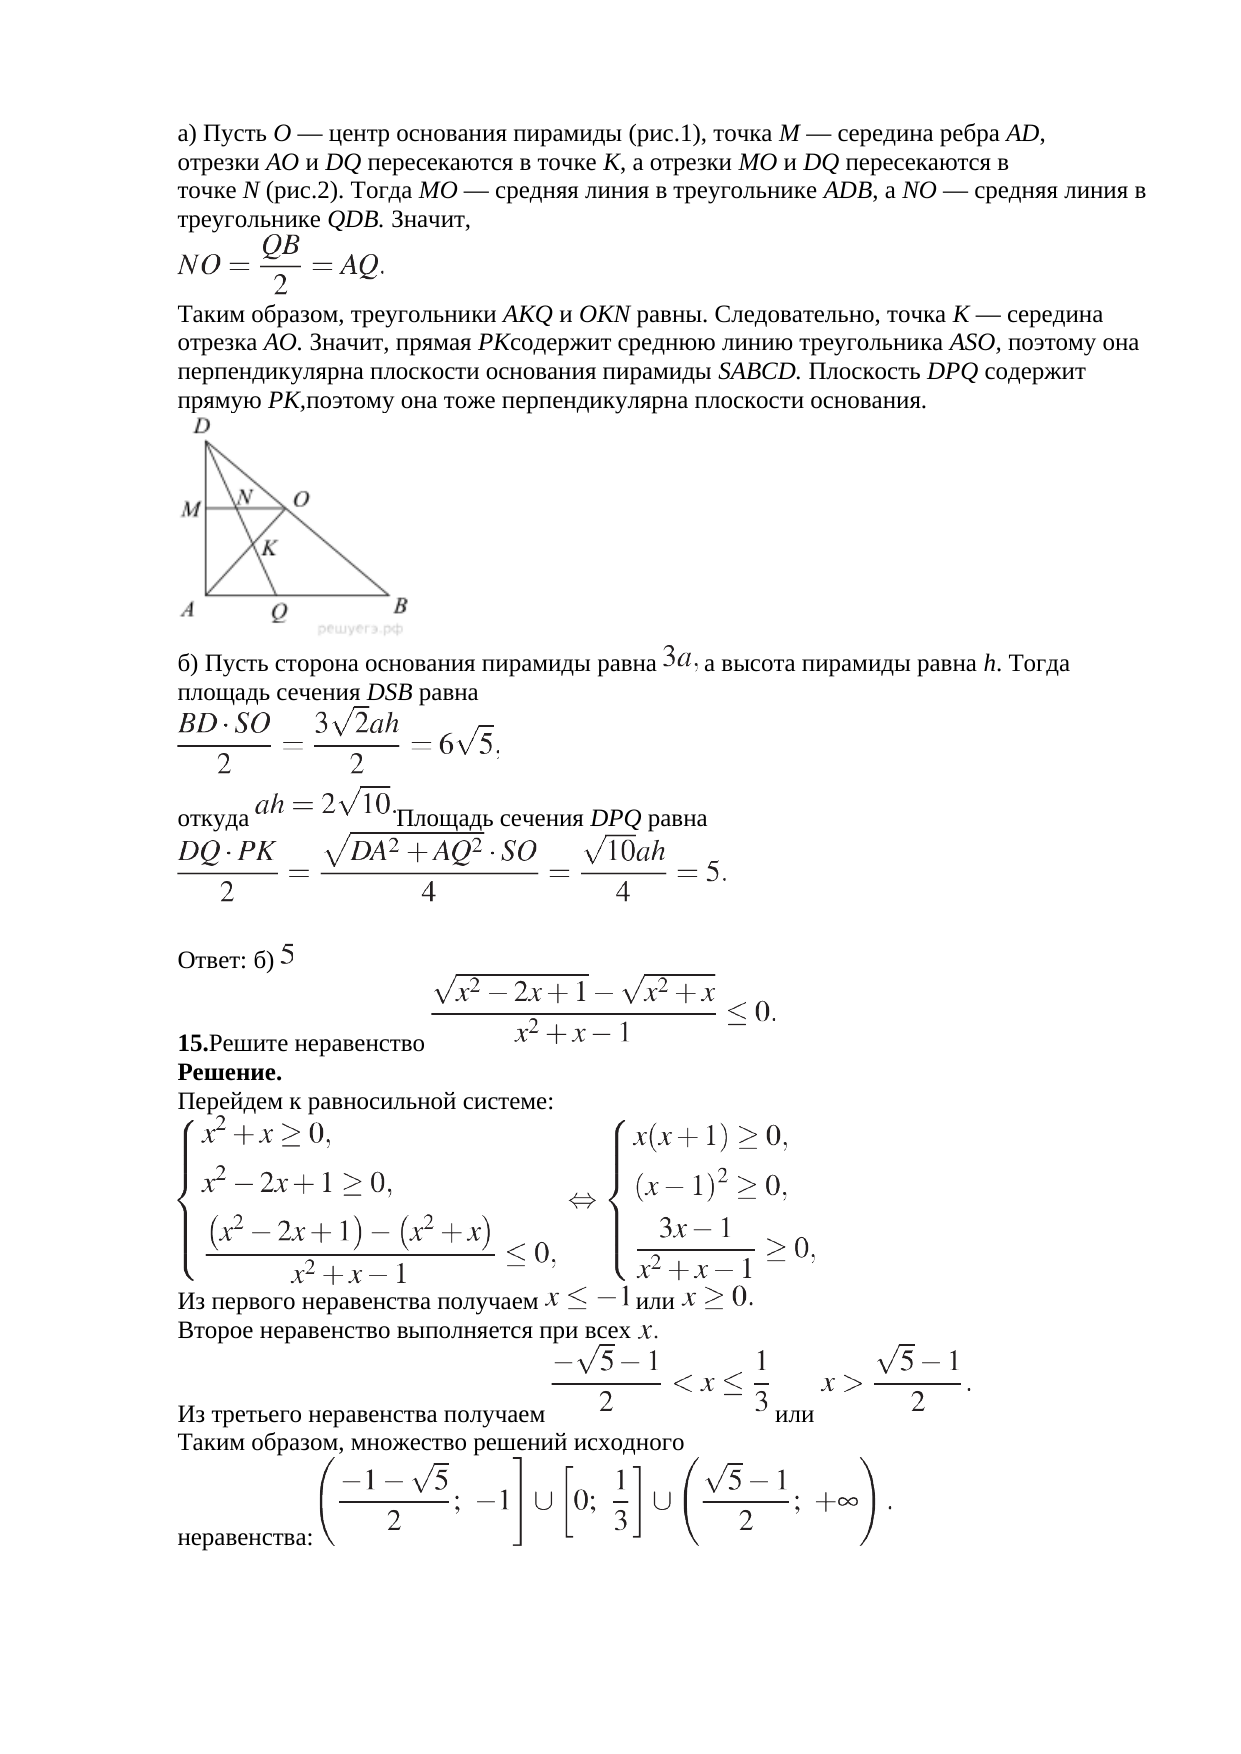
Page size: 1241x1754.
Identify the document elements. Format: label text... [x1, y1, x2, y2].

picture [637, 1321, 658, 1339]
text Таким образом, треугольники AKQ и OKN равны. Следовательно, точка K — середина отрезка AO. Значит, прямая PKсодержит среднюю линию треугольника ASO, поэтому она перпендикулярна плоскости основания пирамиды SABCD. Плоскость DPQ содержит прямую PK,поэтому она тоже перпендикулярна плоскости основания. [177, 299, 1152, 645]
picture [319, 1456, 892, 1546]
picture [177, 413, 414, 645]
text Перейдем к равносильной системе: [177, 1086, 1152, 1114]
text Из первого неравенства получаем или [177, 1285, 1152, 1315]
text Ответ: б) [177, 943, 1152, 973]
text а) Пусть O — центр основания пирамиды (рис.1), точка M — середина ребра AD, отрезки AO и DQ пересекаются в точке K, а отрезки MO и DQ пересекаются в точке N (рис.2). Тогда MO — средняя линия в треугольнике ADB, а NO — средняя линия в треугольнике QDB. Значит, [177, 118, 1152, 233]
text б) Пусть сторона основания пирамиды равна а высота пирамиды равна h. Тогда площадь сечения DSB равна [177, 645, 1152, 706]
picture [663, 645, 698, 672]
picture [280, 943, 293, 968]
picture [431, 973, 775, 1052]
picture [177, 831, 726, 915]
text Решение. [177, 1057, 1152, 1086]
picture [820, 1343, 971, 1422]
text откуда Площадь сечения DPQ равна [177, 785, 1152, 831]
text Второе неравенство выполняется при всех [177, 1315, 1152, 1344]
picture [177, 233, 384, 299]
picture [551, 1343, 769, 1422]
picture [177, 705, 499, 826]
picture [177, 1114, 815, 1310]
